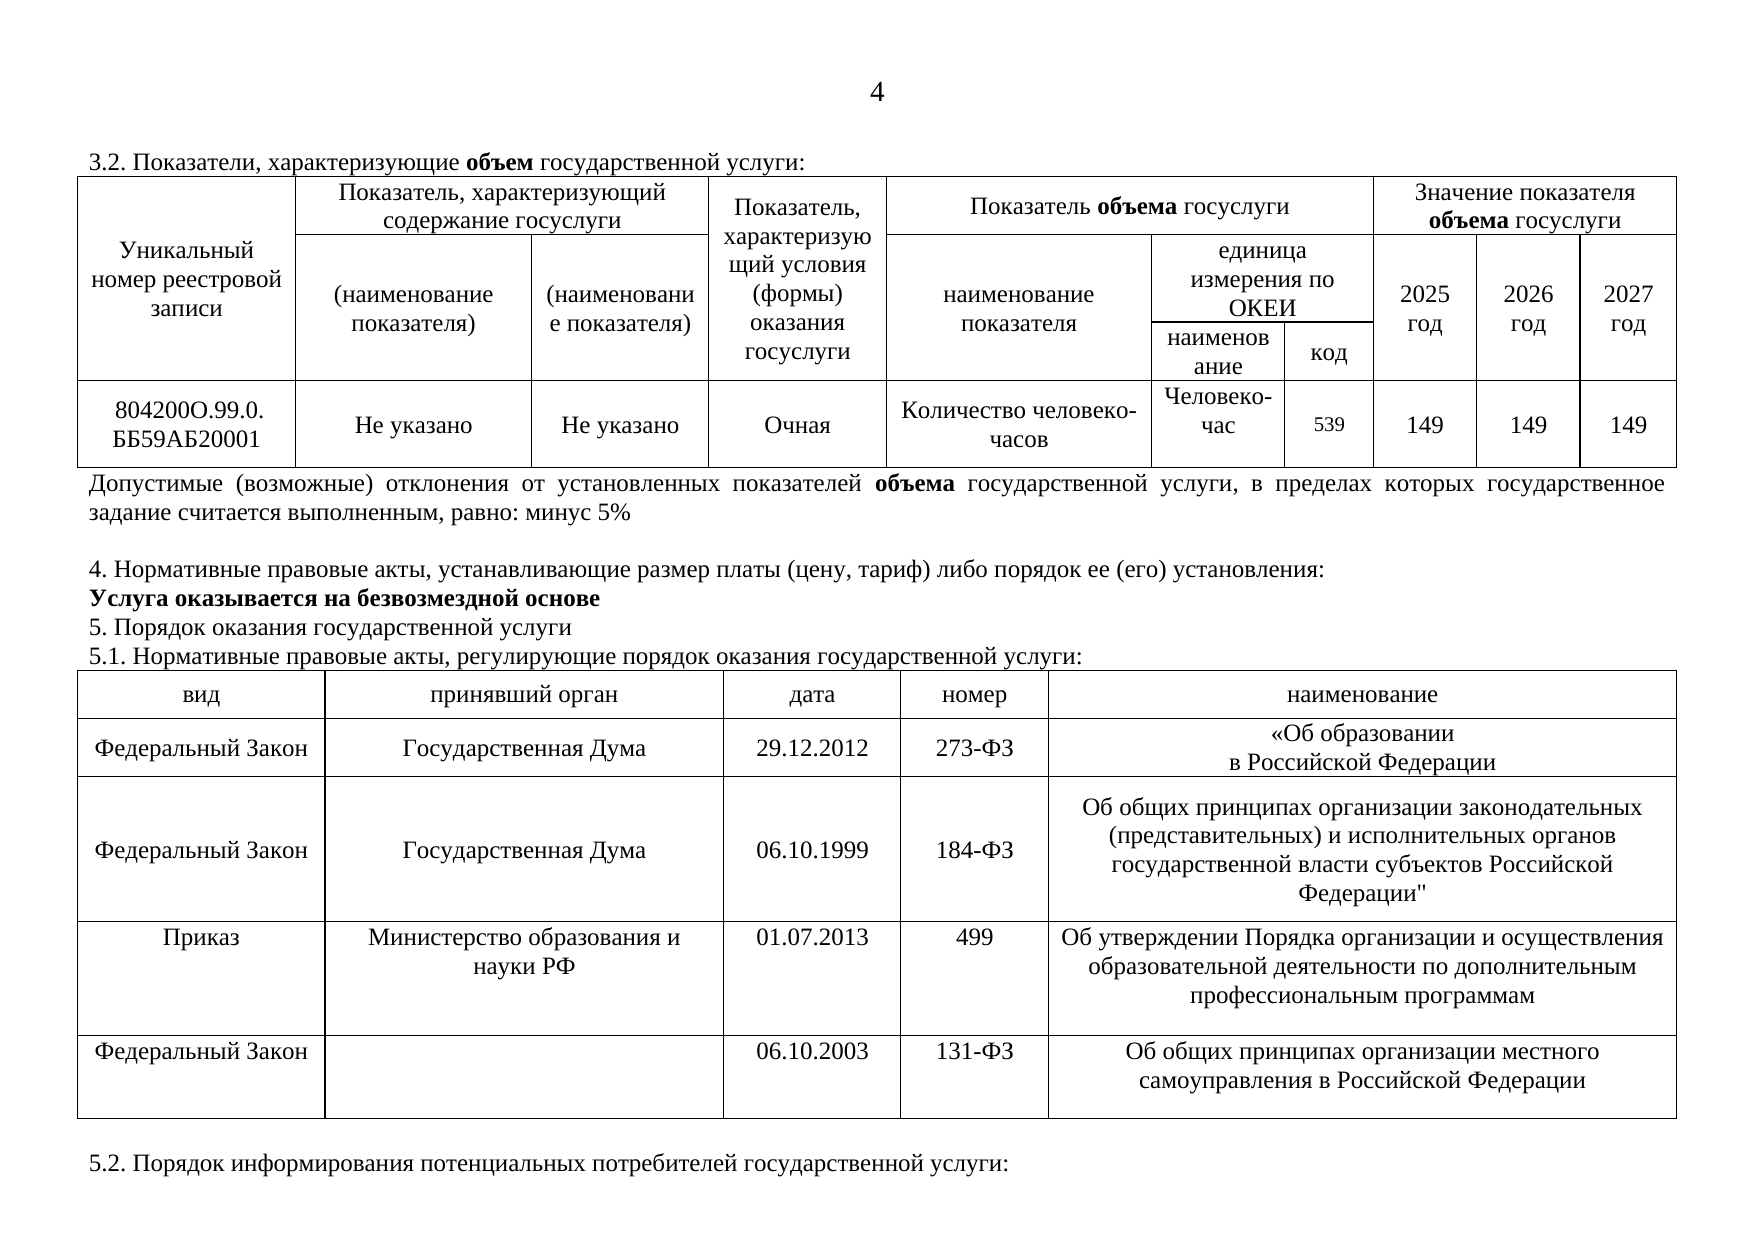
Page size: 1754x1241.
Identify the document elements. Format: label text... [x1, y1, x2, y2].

table_cell 29.12.2012 [724, 719, 900, 776]
table_cell Об общих принципах организации законодательных (представительных) и исполнительных органов государственной власти субъектов Российской Федерации" [1049, 777, 1676, 921]
table_cell 804200О.99.0. ББ59АБ20001 [78, 381, 295, 467]
table_cell 273-ФЗ [901, 719, 1048, 776]
table_cell (наименование показателя) [532, 235, 708, 380]
table_cell (наименование показателя) [296, 235, 531, 380]
text 5.1. Нормативные правовые акты, регулирующие порядок оказания государственной услуги: [89, 641, 1665, 669]
table_cell [326, 1036, 723, 1118]
table_cell Очная [709, 381, 886, 467]
table_cell 06.10.1999 [724, 777, 900, 921]
table_cell Федеральный Закон [78, 1036, 324, 1118]
table_cell Об общих принципах организации местного самоуправления в Российской Федерации [1049, 1036, 1676, 1118]
table_cell код [1285, 323, 1373, 380]
table_cell Об утверждении Порядка организации и осуществления образовательной деятельности по дополнительным профессиональным программам [1049, 922, 1676, 1035]
table_cell «Об образовании в Российской Федерации [1049, 719, 1676, 776]
table_cell Не указано [532, 381, 708, 467]
table_cell Федеральный Закон [78, 719, 324, 776]
table_cell 06.10.2003 [724, 1036, 900, 1118]
table_cell 2026 год [1477, 235, 1579, 380]
table_cell 2025 год [1374, 235, 1476, 380]
table_header Показатель объема госуслуги [887, 177, 1373, 234]
table_cell 149 [1477, 381, 1579, 467]
table_header наименование [1049, 671, 1676, 717]
table_header Показатель, характеризующий содержание госуслуги [296, 177, 708, 234]
table_header Уникальный номер реестровой записи [78, 177, 295, 380]
text Допустимые (возможные) отклонения от установленных показателей объема государственной услуги, в пределах которых государственное задание считается выполненным, равно: минус 5% [89, 468, 1665, 526]
table_header номер [901, 671, 1048, 717]
table_cell Федеральный Закон [78, 777, 324, 921]
table_cell Приказ [78, 922, 324, 1035]
table_header вид [78, 671, 324, 717]
table_cell Министерство образования и науки РФ [326, 922, 723, 1035]
table_cell Не указано [296, 381, 531, 467]
table_cell 149 [1374, 381, 1476, 467]
table_cell 184-ФЗ [901, 777, 1048, 921]
text Услуга оказывается на безвозмездной основе [89, 583, 1665, 612]
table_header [709, 177, 886, 380]
table_cell наименование показателя [887, 235, 1151, 380]
table_cell 2027 год [1581, 235, 1676, 380]
table_cell Государственная Дума [326, 777, 723, 921]
table_header дата [724, 671, 900, 717]
text 4. Нормативные правовые акты, устанавливающие размер платы (цену, тариф) либо порядок ее (его) установления: [89, 554, 1665, 583]
table_cell Количество человеко-часов [887, 381, 1151, 467]
text 3.2. Показатели, характеризующие объем государственной услуги: [89, 147, 1665, 176]
table_cell наименование [1152, 323, 1284, 380]
table_cell 499 [901, 922, 1048, 1035]
table_header Значение показателя объема госуслуги [1374, 177, 1676, 234]
table_cell 131-ФЗ [901, 1036, 1048, 1118]
table_cell Государственная Дума [326, 719, 723, 776]
table_cell 01.07.2013 [724, 922, 900, 1035]
text 5.2. Порядок информирования потенциальных потребителей государственной услуги: [89, 1148, 1665, 1176]
table_header принявший орган [326, 671, 723, 717]
table_cell 149 [1581, 381, 1676, 467]
table_cell Человеко-час [1152, 381, 1284, 467]
table_cell единица измерения по ОКЕИ [1152, 235, 1373, 321]
table_cell 539 [1285, 381, 1373, 467]
text 5. Порядок оказания государственной услуги [89, 612, 1665, 641]
